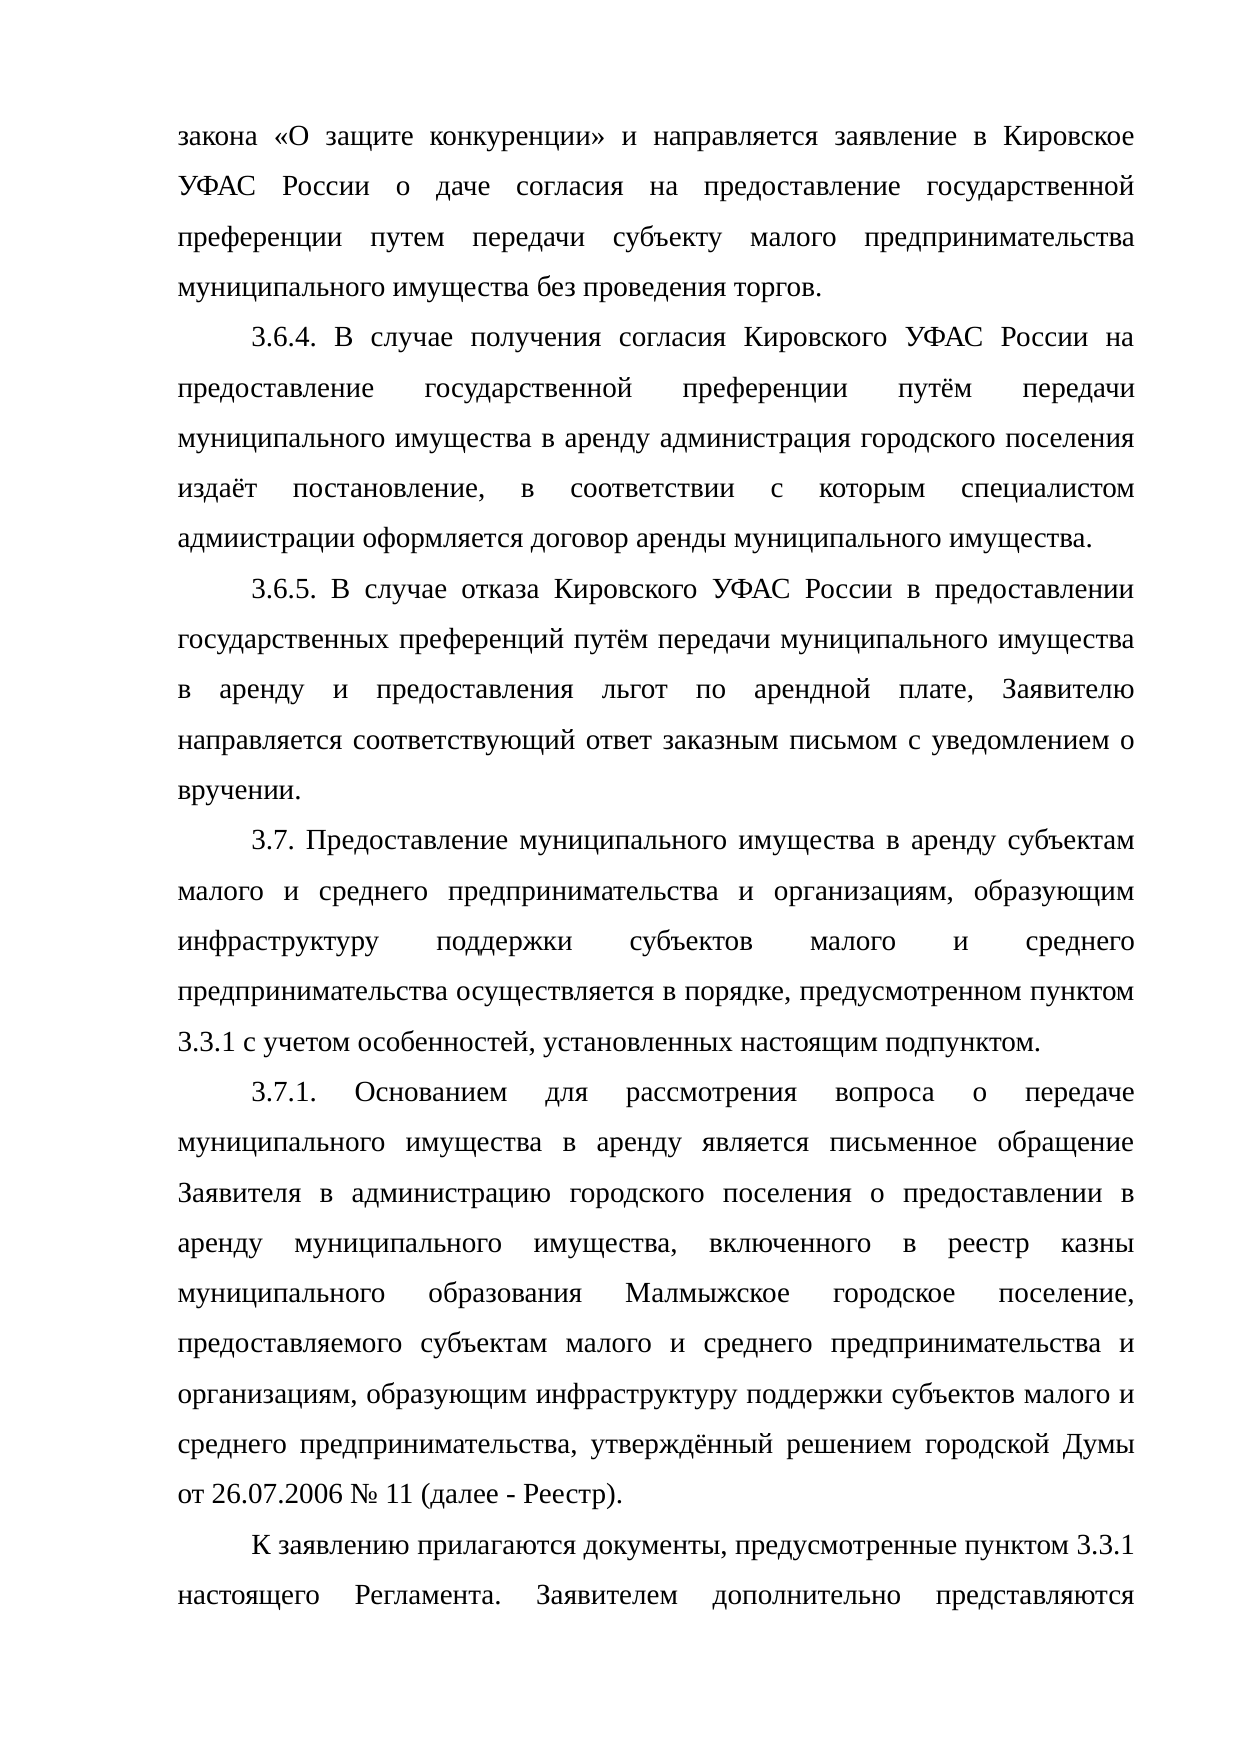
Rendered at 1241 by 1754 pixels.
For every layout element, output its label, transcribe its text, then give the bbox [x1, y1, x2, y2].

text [177, 1527, 1135, 1611]
text 3.7.1. Основанием для рассмотрения вопроса о передаче муниципального имущества в аренду является письменное обращение Заявителя в администрацию городского поселения о предоставлении в аренду муниципального имущества, включенного в реестр казны муниципального образования Малмыжское городское поселение, предоставляемого субъектам малого и среднего предпринимательства и организациям, образующим инфраструктуру поддержки субъектов малого и среднего предпринимательства, утверждённый решением городской Думы от 26.07.2006 № 11 (далее - Реестр). [177, 1074, 1135, 1510]
text 3.6.5. В случае отказа Кировского УФАС России в предоставлении государственных преференций путём передачи муниципального имущества в аренду и предоставления льгот по арендной плате, Заявителю направляется соответствующий ответ заказным письмом с уведомлением о вручении. [177, 571, 1135, 806]
text 3.6.4. В случае получения согласия Кировского УФАС России на предоставление государственной преференции путём передачи муниципального имущества в аренду администрация городского поселения издаёт постановление, в соответствии с которым специалистом адмиистрации оформляется договор аренды муниципального имущества. [177, 319, 1135, 554]
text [177, 118, 1135, 303]
text 3.7. Предоставление муниципального имущества в аренду субъектам малого и среднего предпринимательства и организациям, образующим инфраструктуру поддержки субъектов малого и среднего предпринимательства осуществляется в порядке, предусмотренном пунктом 3.3.1 с учетом особенностей, установленных настоящим подпунктом. [177, 822, 1135, 1057]
